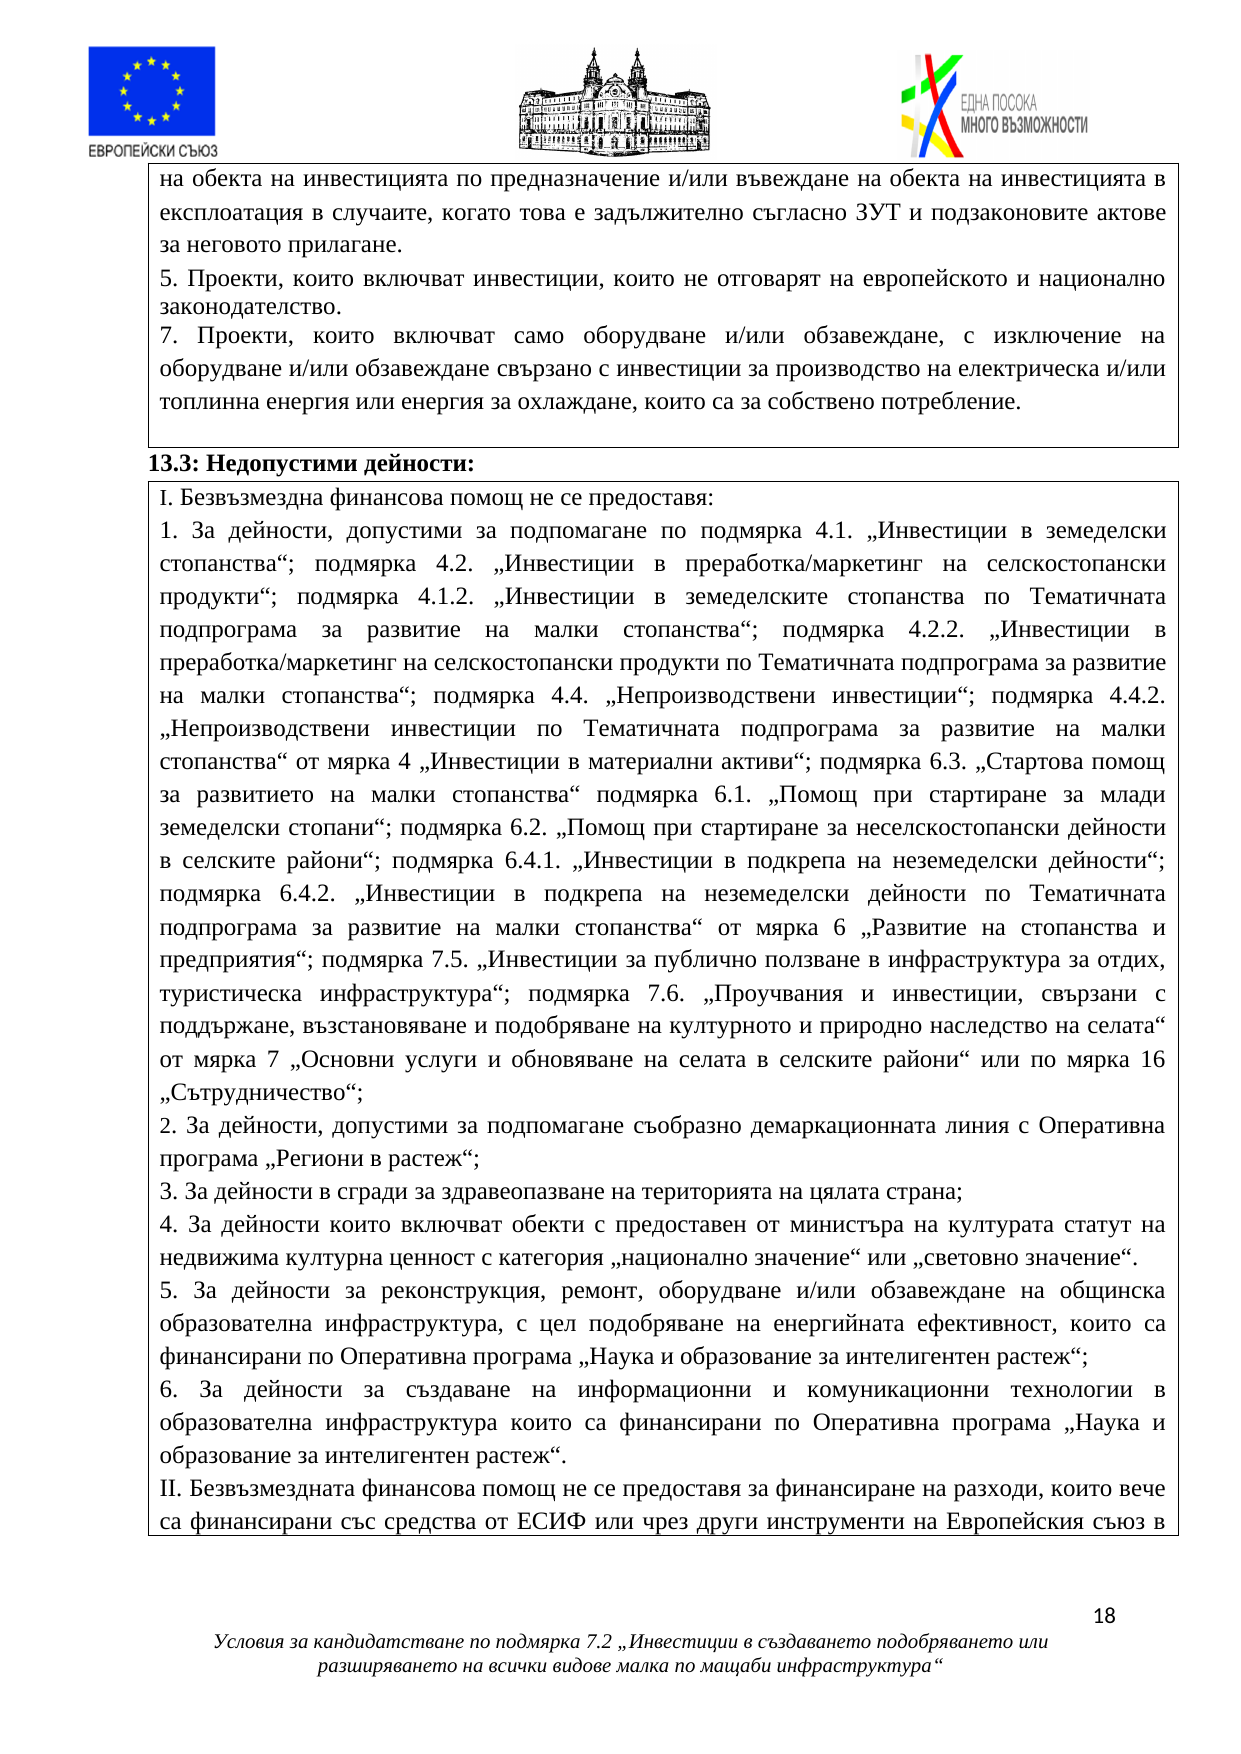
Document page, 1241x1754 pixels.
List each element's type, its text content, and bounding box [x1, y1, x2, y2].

picture [88, 45, 219, 160]
picture [896, 50, 1090, 160]
subtitle 13.3: Недопустими дейности: [148, 448, 1116, 477]
picture [514, 44, 718, 160]
